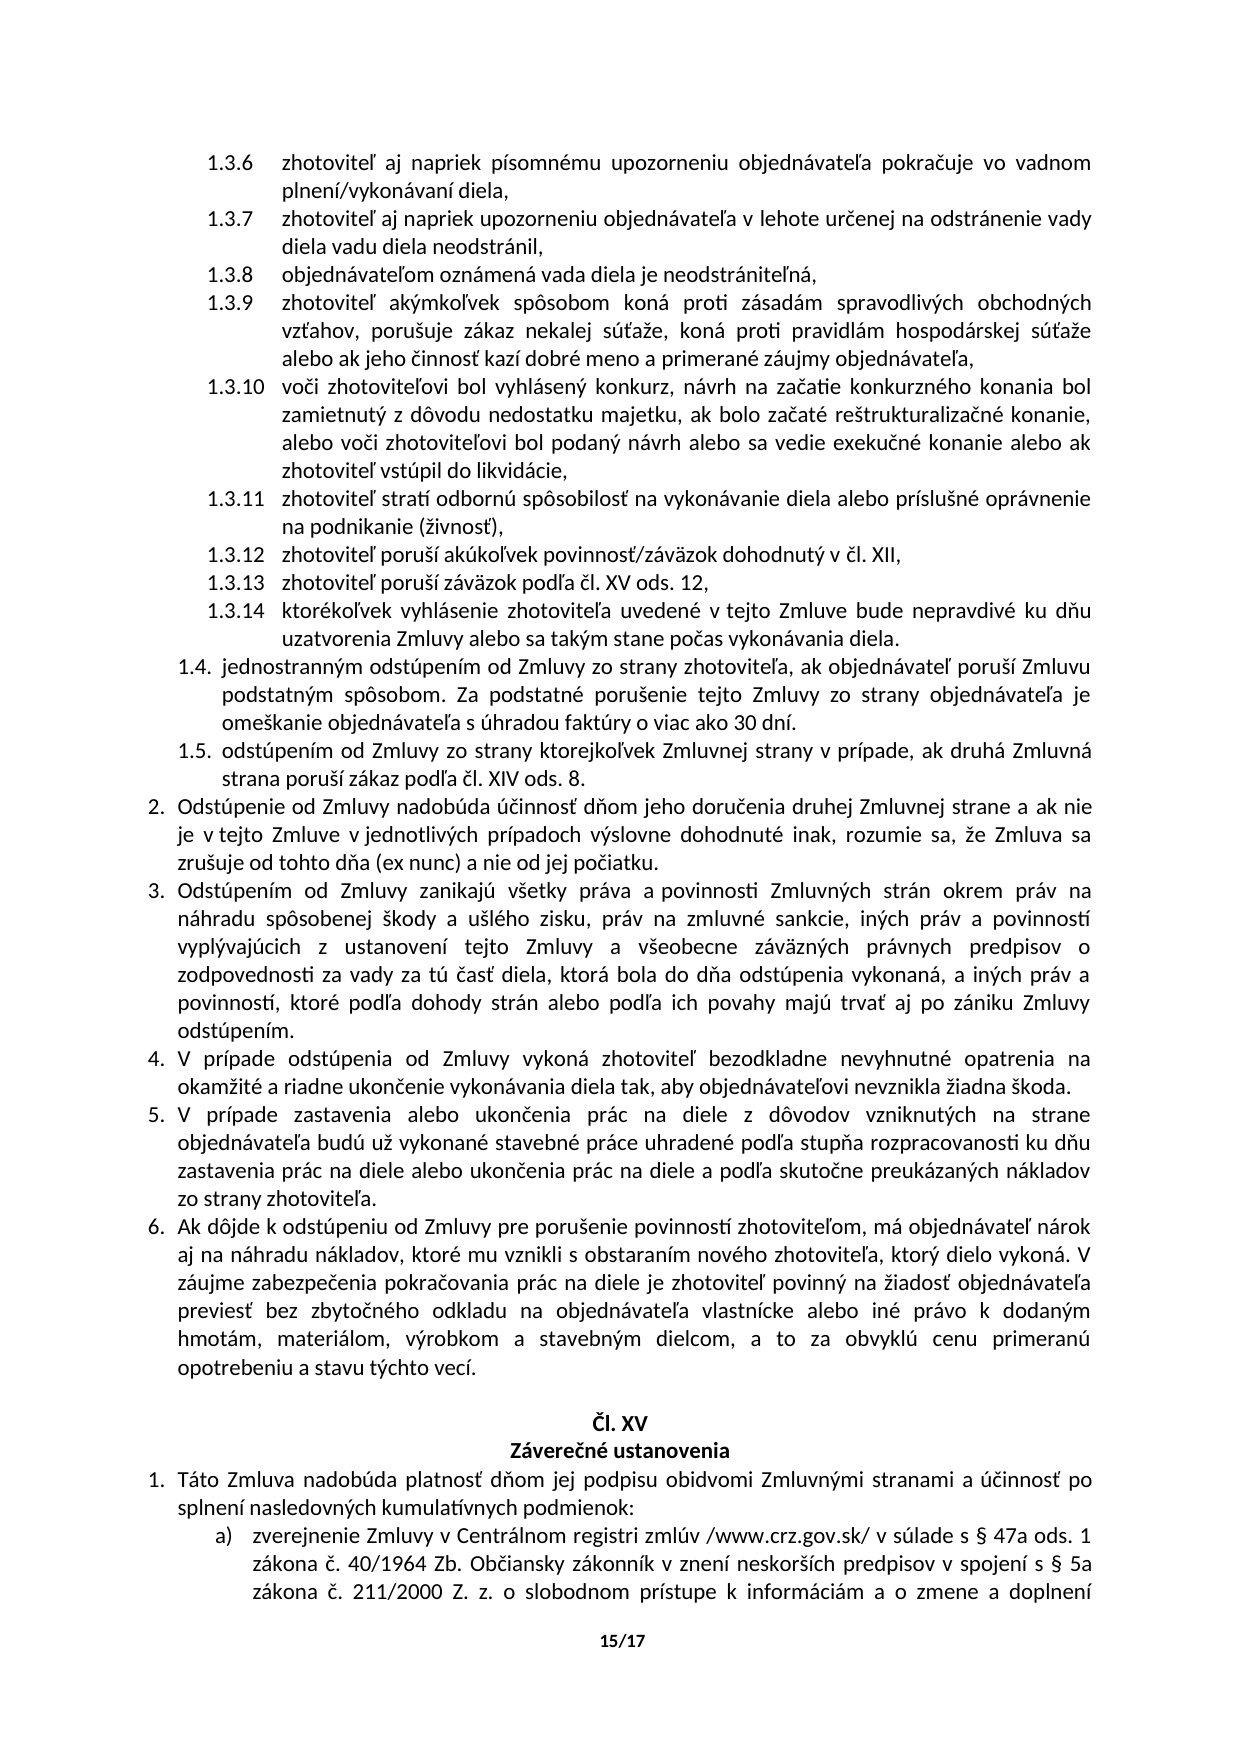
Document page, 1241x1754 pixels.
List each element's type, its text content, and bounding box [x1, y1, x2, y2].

list zhotoviteľ aj napriek upozorneniu objednávateľa v lehote určenej na odstránenie vady diela vadu diela neodstránil, [207, 204, 1092, 260]
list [215, 1521, 1092, 1605]
list 6. Ak dôjde k odstúpeniu od Zmluvy pre porušenie povinností zhotoviteľom, má objednávateľ nárok aj na náhradu nákladov, ktoré mu vznikli s obstaraním nového zhotoviteľa, ktorý dielo vykoná. V záujme zabezpečenia pokračovania prác na diele je zhotoviteľ povinný na žiadosť objednávateľa previesť bez zbytočného odkladu na objednávateľa vlastnícke alebo iné právo k dodaným hmotám, materiálom, výrobkom a stavebným dielcom, a to za obvyklú cenu primeranú opotrebeniu a stavu týchto vecí. [148, 1212, 1092, 1381]
list 4. V prípade odstúpenia od Zmluvy vykoná zhotoviteľ bezodkladne nevyhnutné opatrenia na okamžité a riadne ukončenie vykonávania diela tak, aby objednávateľovi nevznikla žiadna škoda. [148, 1044, 1092, 1100]
list ktorékoľvek vyhlásenie zhotoviteľa uvedené v tejto Zmluve bude nepravdivé ku dňu uzatvorenia Zmluvy alebo sa takým stane počas vykonávania diela. [207, 596, 1092, 652]
list zhotoviteľ akýmkoľvek spôsobom koná proti zásadám spravodlivých obchodných vzťahov, porušuje zákaz nekalej súťaže, koná proti pravidlám hospodárskej súťaže alebo ak jeho činnosť kazí dobré meno a primerané záujmy objednávateľa, [207, 288, 1092, 372]
list objednávateľom oznámená vada diela je neodstrániteľná, [207, 260, 1092, 288]
list 5. V prípade zastavenia alebo ukončenia prác na diele z dôvodov vzniknutých na strane objednávateľa budú už vykonané stavebné práce uhradené podľa stupňa rozpracovanosti ku dňu zastavenia prác na diele alebo ukončenia prác na diele a podľa skutočne preukázaných nákladov zo strany zhotoviteľa. [148, 1100, 1092, 1212]
list zhotoviteľ stratí odbornú spôsobilosť na vykonávanie diela alebo príslušné oprávnenie na podnikanie (živnosť), [207, 484, 1092, 540]
list jednostranným odstúpením od Zmluvy zo strany zhotoviteľa, ak objednávateľ poruší Zmluvu podstatným spôsobom. Za podstatné porušenie tejto Zmluvy zo strany objednávateľa je omeškanie objednávateľa s úhradou faktúry o viac ako 30 dní. [177, 652, 1092, 736]
text Čl. XV [148, 1409, 1092, 1437]
list Táto Zmluva nadobúda platnosť dňom jej podpisu obidvomi Zmluvnými stranami a účinnosť po splnení nasledovných kumulatívnych podmienok: [148, 1465, 1092, 1521]
list zhotoviteľ poruší záväzok podľa čl. XV ods. 12, [207, 568, 1092, 596]
list zhotoviteľ poruší akúkoľvek povinnosť/záväzok dohodnutý v čl. XII, [207, 540, 1092, 568]
list voči zhotoviteľovi bol vyhlásený konkurz, návrh na začatie konkurzného konania bol zamietnutý z dôvodu nedostatku majetku, ak bolo začaté reštrukturalizačné konanie, alebo voči zhotoviteľovi bol podaný návrh alebo sa vedie exekučné konanie alebo ak zhotoviteľ vstúpil do likvidácie, [207, 372, 1092, 484]
text Záverečné ustanovenia [148, 1437, 1092, 1465]
list 3. Odstúpením od Zmluvy zanikajú všetky práva a povinnosti Zmluvných strán okrem práv na náhradu spôsobenej škody a ušlého zisku, práv na zmluvné sankcie, iných práv a povinností vyplývajúcich z ustanovení tejto Zmluvy a všeobecne záväzných právnych predpisov o zodpovednosti za vady za tú časť diela, ktorá bola do dňa odstúpenia vykonaná, a iných práv a povinností, ktoré podľa dohody strán alebo podľa ich povahy majú trvať aj po zániku Zmluvy odstúpením. [148, 876, 1092, 1044]
list odstúpením od Zmluvy zo strany ktorejkoľvek Zmluvnej strany v prípade, ak druhá Zmluvná strana poruší zákaz podľa čl. XIV ods. 8. [177, 736, 1092, 792]
list zhotoviteľ aj napriek písomnému upozorneniu objednávateľa pokračuje vo vadnom plnení/vykonávaní diela, [207, 148, 1092, 204]
list 2. Odstúpenie od Zmluvy nadobúda účinnosť dňom jeho doručenia druhej Zmluvnej strane a ak nie je v tejto Zmluve v jednotlivých prípadoch výslovne dohodnuté inak, rozumie sa, že Zmluva sa zrušuje od tohto dňa (ex nunc) a nie od jej počiatku. [148, 792, 1092, 876]
